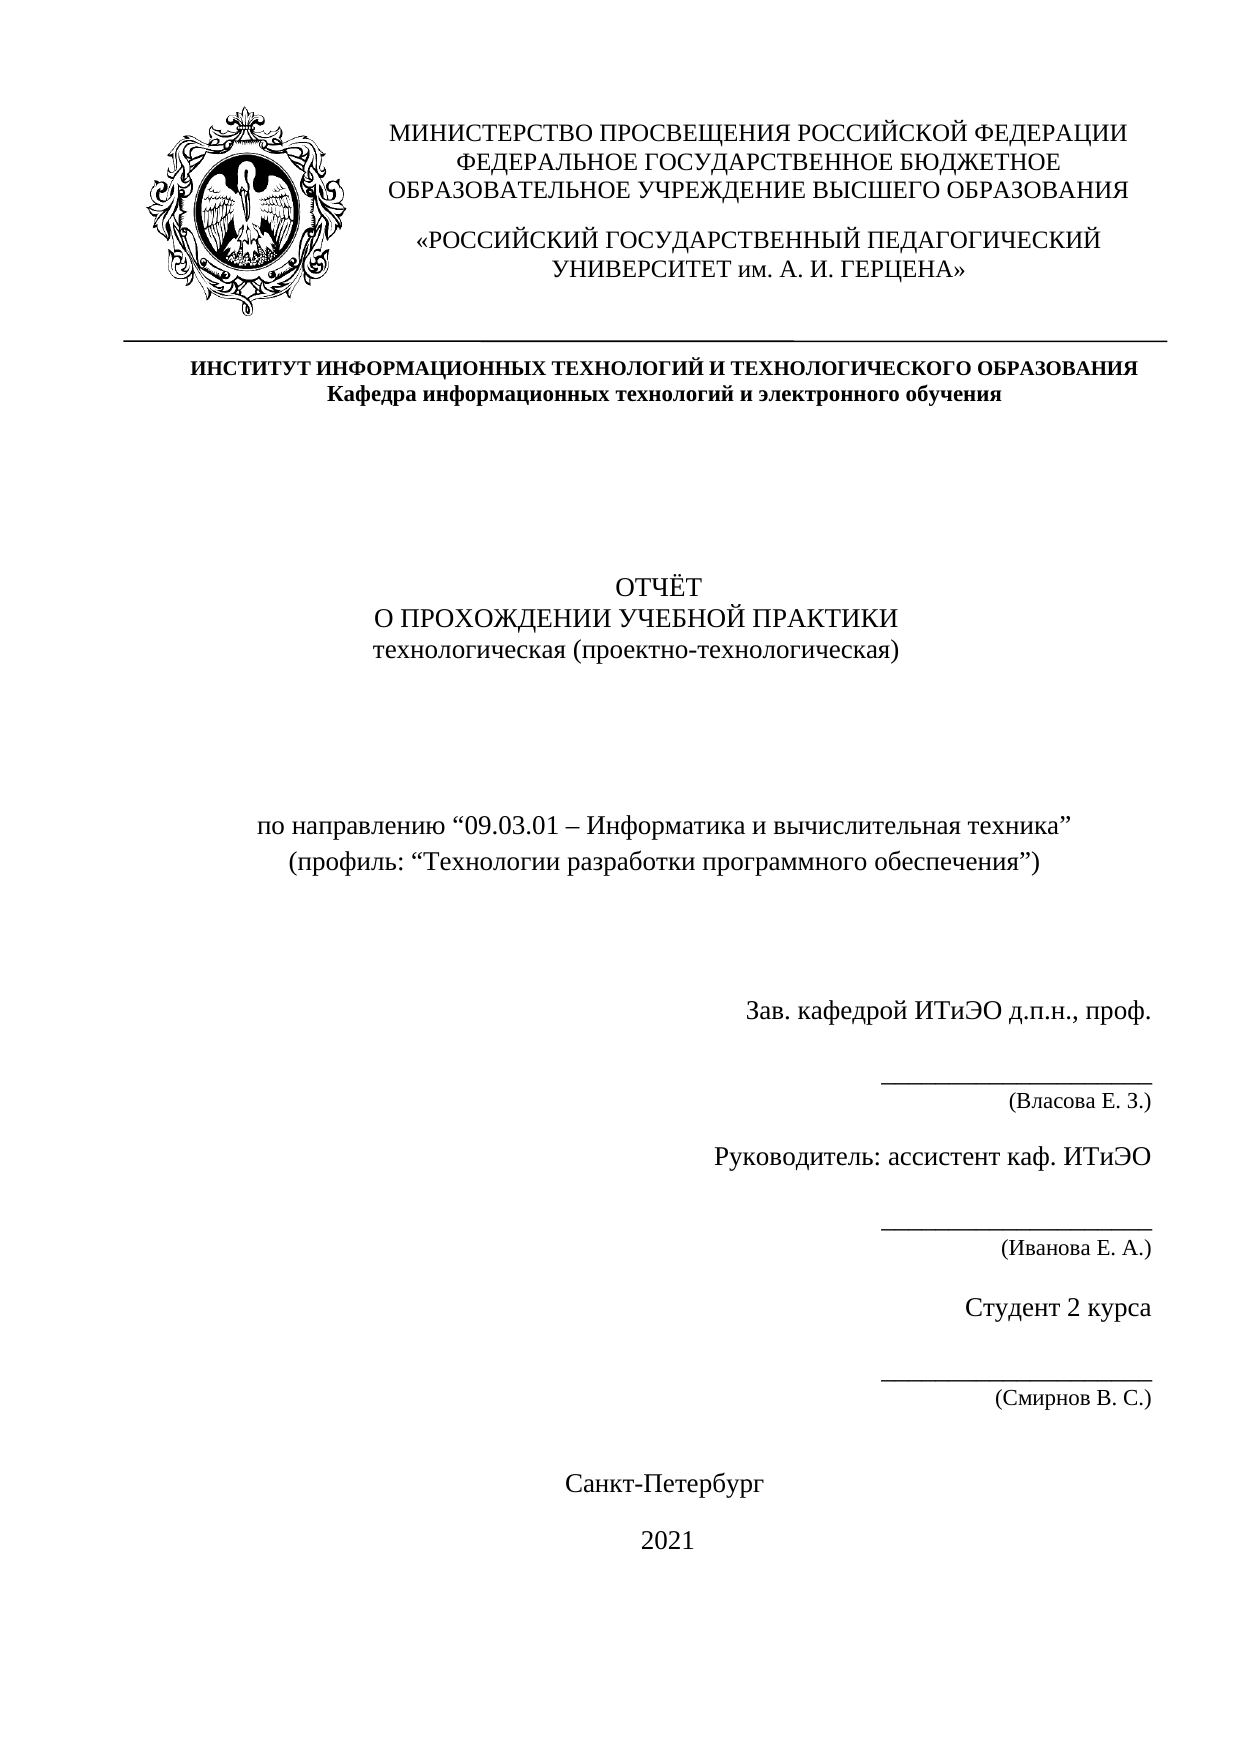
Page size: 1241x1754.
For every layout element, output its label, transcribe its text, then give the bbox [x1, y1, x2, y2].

picture [145, 106, 347, 316]
text Руководитель: ассистент каф. ИТиЭО [177, 1140, 1152, 1171]
text ____________________ [177, 1056, 1152, 1087]
text ____________________ [177, 1202, 1152, 1233]
text «РОССИЙСКИЙ ГОСУДАРСТВЕННЫЙ ПЕДАГОГИЧЕСКИЙ УНИВЕРСИТЕТ им. А. И. ГЕРЦЕНА» [347, 225, 1152, 283]
text 2021 [177, 1524, 1152, 1555]
text МИНИСТЕРСТВО ПРОСВЕЩЕНИЯ РОССИЙСКОЙ ФЕДЕРАЦИИ [347, 118, 1152, 147]
text ____________________ [177, 1353, 1152, 1384]
text ФЕДЕРАЛЬНОЕ ГОСУДАРСТВЕННОЕ БЮДЖЕТНОЕ ОБРАЗОВАТЕЛЬНОЕ УЧРЕЖДЕНИЕ ВЫСШЕГО ОБРАЗОВАНИЯ [347, 147, 1152, 204]
text Санкт-Петербург [177, 1467, 1152, 1498]
text Кафедра информационных технологий и электронного обучения [177, 380, 1152, 406]
text (Смирнов В. С.) [177, 1384, 1152, 1411]
text (Иванова Е. А.) [177, 1233, 1152, 1260]
text (профиль: “Технологии разработки программного обеспечения”) [177, 845, 1152, 876]
text ИНСТИТУТ ИНФОРМАЦИОННЫХ ТЕХНОЛОГИЙ И ТЕХНОЛОГИЧЕСКОГО ОБРАЗОВАНИЯ [177, 356, 1152, 380]
text по направлению “09.03.01 – Информатика и вычислительная техника” [177, 809, 1152, 841]
text ОТЧЁТ О ПРОХОЖДЕНИИ УЧЕБНОЙ ПРАКТИКИ технологическая (проектно-технологическая) [121, 571, 1152, 664]
text Зав. кафедрой ИТиЭО д.п.н., проф. [177, 994, 1152, 1025]
text (Власова Е. З.) [177, 1087, 1152, 1114]
text Студент 2 курса [177, 1291, 1152, 1322]
